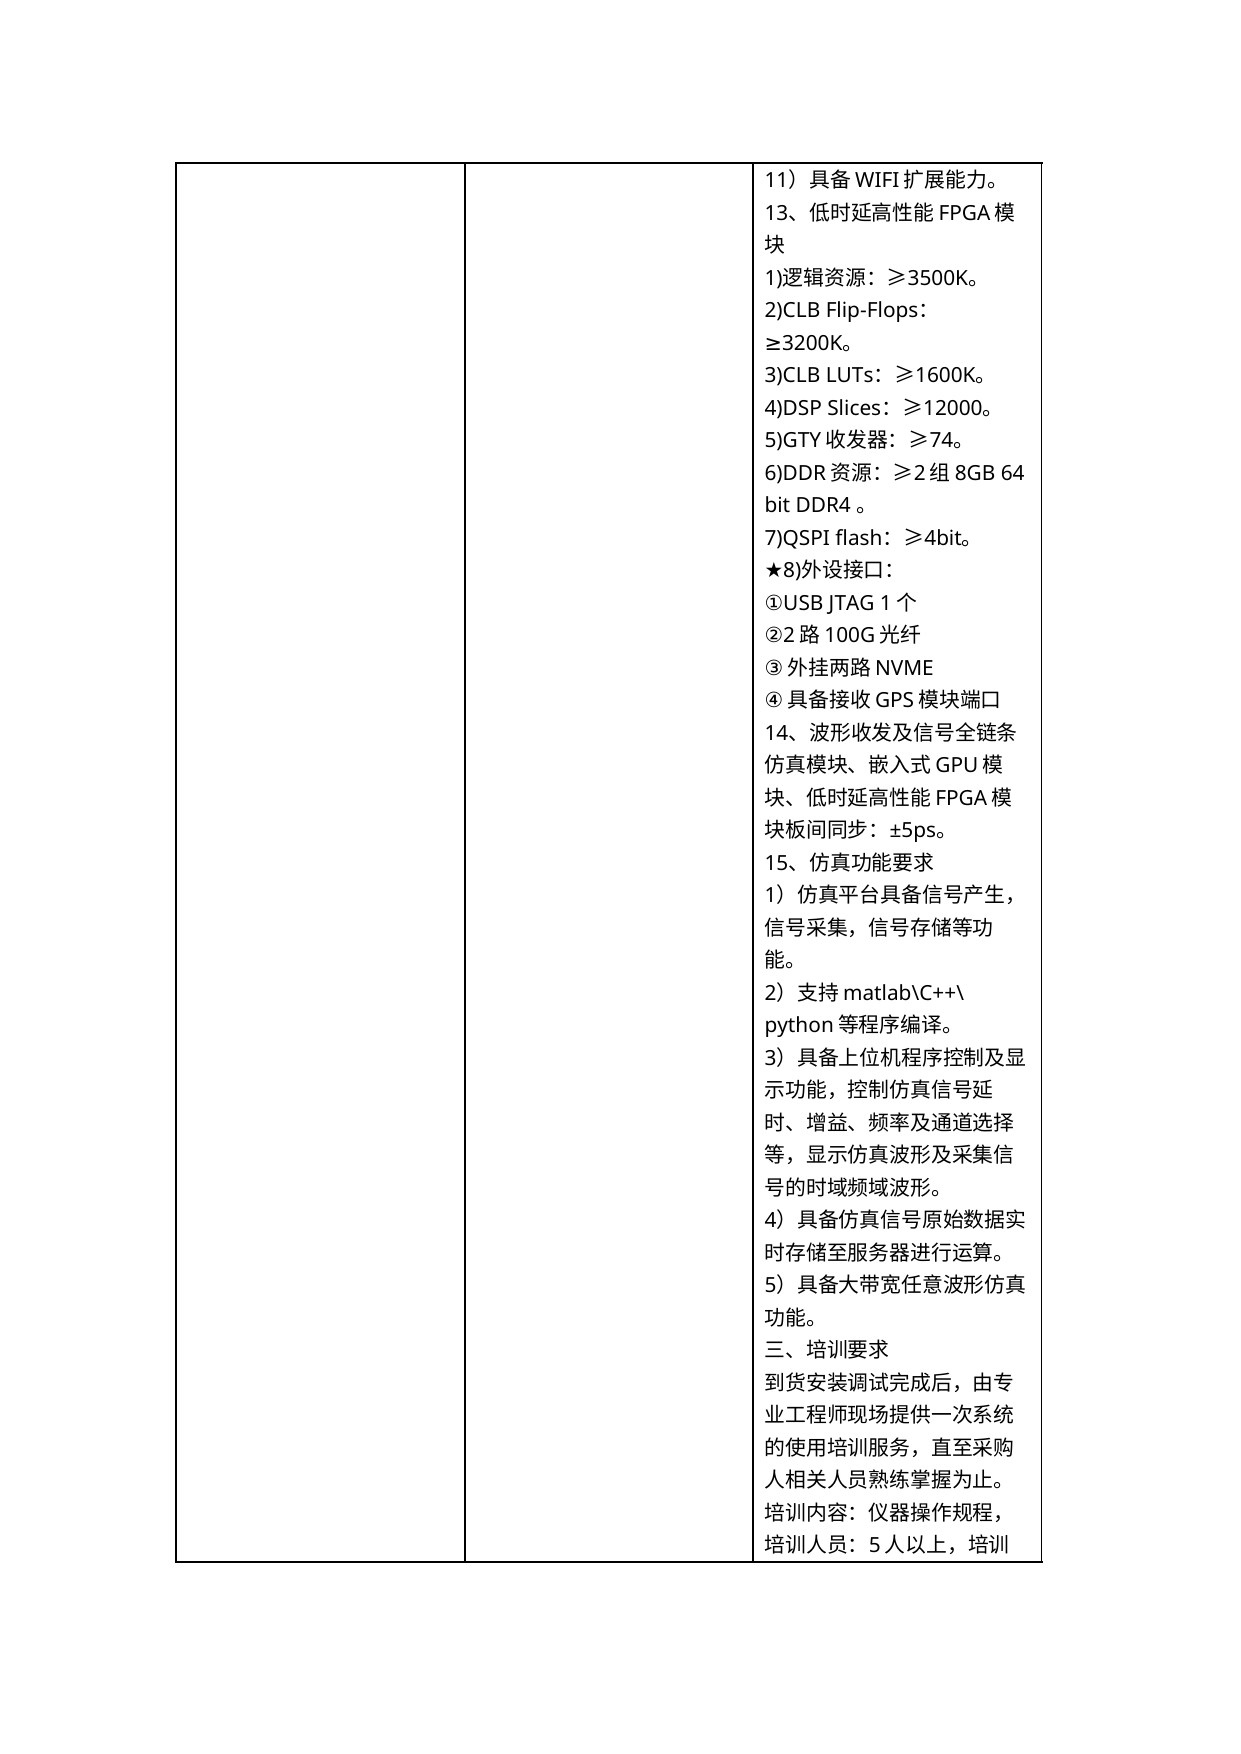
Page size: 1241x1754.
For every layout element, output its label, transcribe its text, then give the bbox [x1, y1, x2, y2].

table_cell [466, 164, 752, 1561]
table_cell 1 [177, 164, 464, 1561]
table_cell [754, 164, 1041, 1561]
